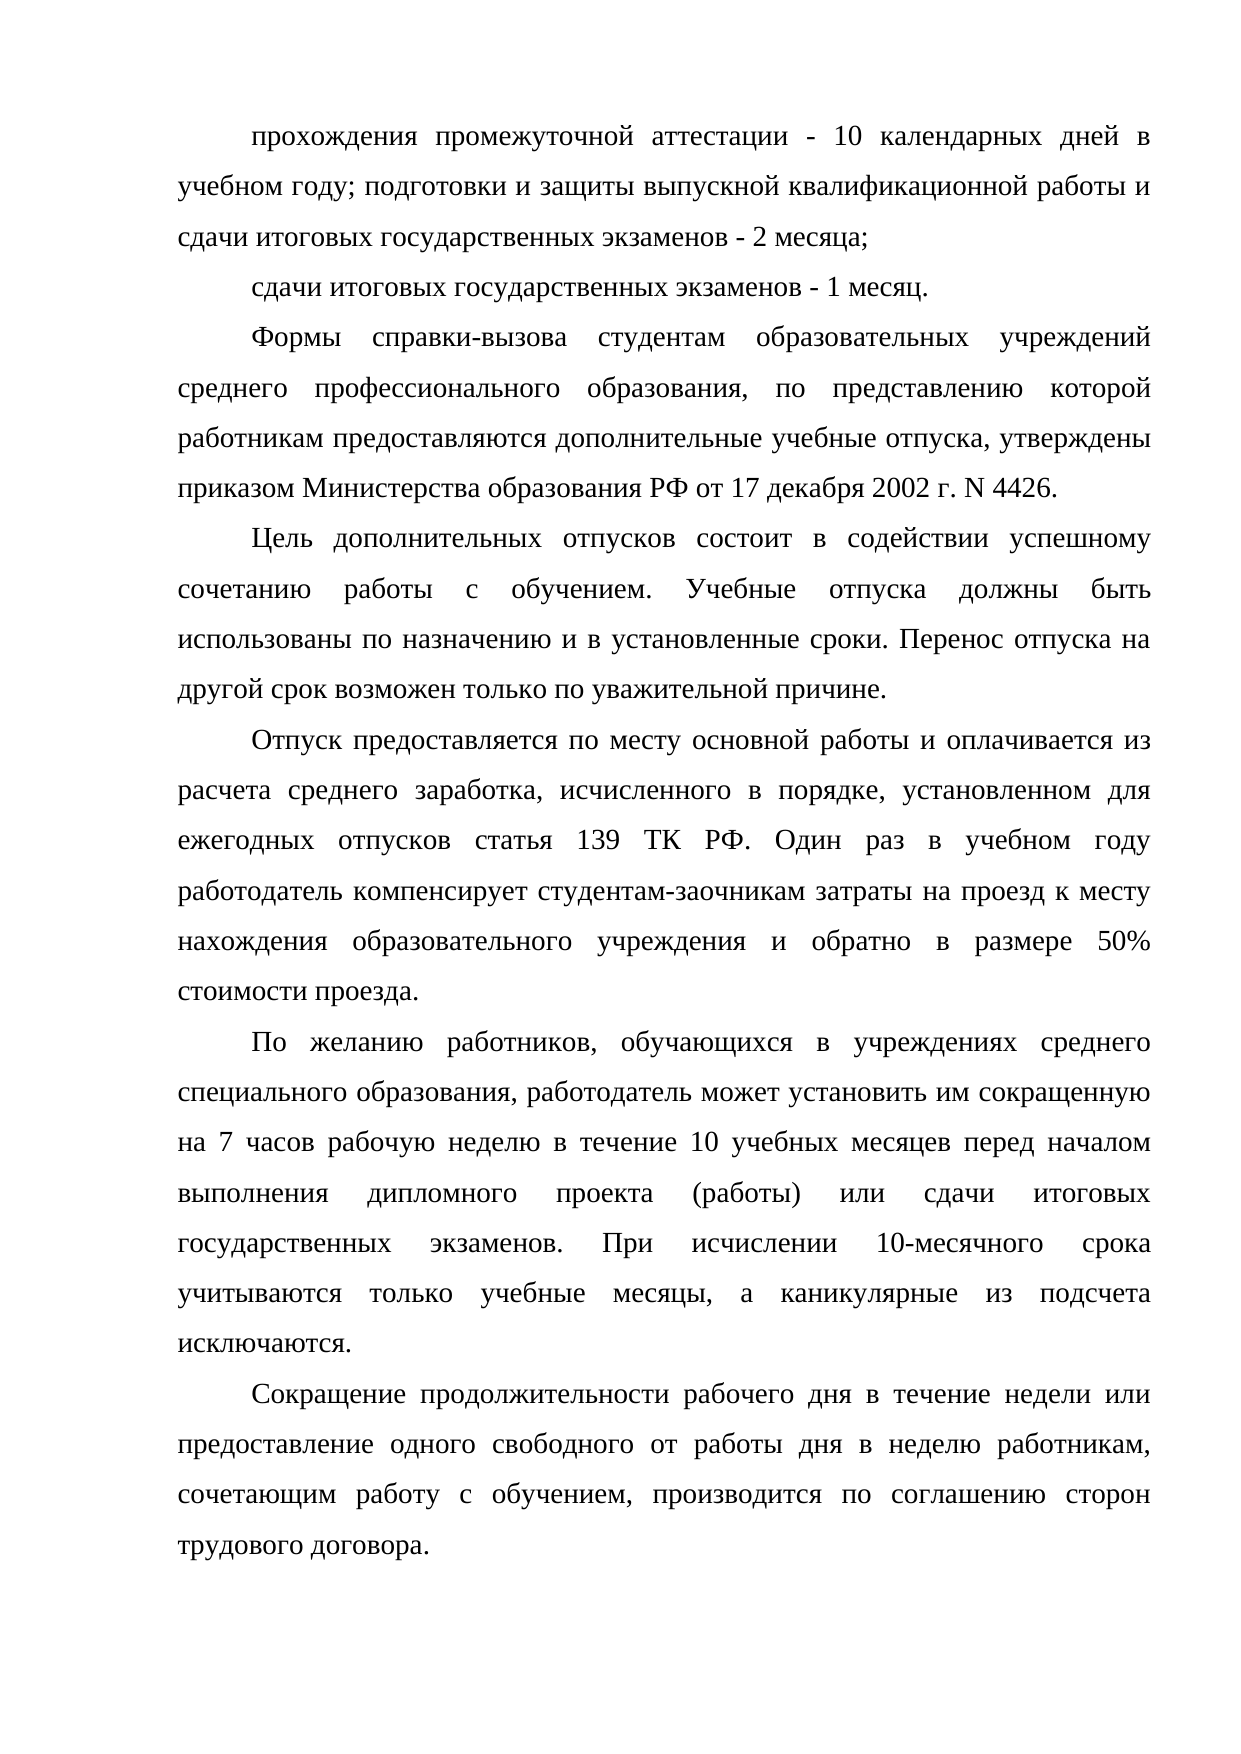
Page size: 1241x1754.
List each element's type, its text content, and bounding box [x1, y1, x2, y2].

text По желанию работников, обучающихся в учреждениях среднего специального образования, работодатель может установить им сокращенную на 7 часов рабочую неделю в течение 10 учебных месяцев перед началом выполнения дипломного проекта (работы) или сдачи итоговых государственных экзаменов. При исчислении 10-месячного срока учитываются только учебные месяцы, а каникулярные из подсчета исключаются. [177, 1024, 1152, 1359]
text Сокращение продолжительности рабочего дня в течение недели или предоставление одного свободного от работы дня в неделю работникам, сочетающим работу с обучением, производится по соглашению сторон трудового договора. [177, 1376, 1152, 1560]
text Цель дополнительных отпусков состоит в содействии успешному сочетанию работы с обучением. Учебные отпуска должны быть использованы по назначению и в установленные сроки. Перенос отпуска на другой срок возможен только по уважительной причине. [177, 521, 1152, 705]
text Формы справки-вызова студентам образовательных учреждений среднего профессионального образования, по представлению которой работникам предоставляются дополнительные учебные отпуска, утверждены приказом Министерства образования РФ от 17 декабря 2002 г. N 4426. [177, 319, 1152, 504]
text сдачи итоговых государственных экзаменов - 1 месяц. [177, 269, 1152, 303]
text прохождения промежуточной аттестации - 10 календарных дней в учебном году; подготовки и защиты выпускной квалификационной работы и сдачи итоговых государственных экзаменов - 2 месяца; [177, 118, 1152, 252]
text Отпуск предоставляется по месту основной работы и оплачивается из расчета среднего заработка, исчисленного в порядке, установленном для ежегодных отпусков статья 139 ТК РФ. Один раз в учебном году работодатель компенсирует студентам-заочникам затраты на проезд к месту нахождения образовательного учреждения и обратно в размере 50% стоимости проезда. [177, 722, 1152, 1007]
